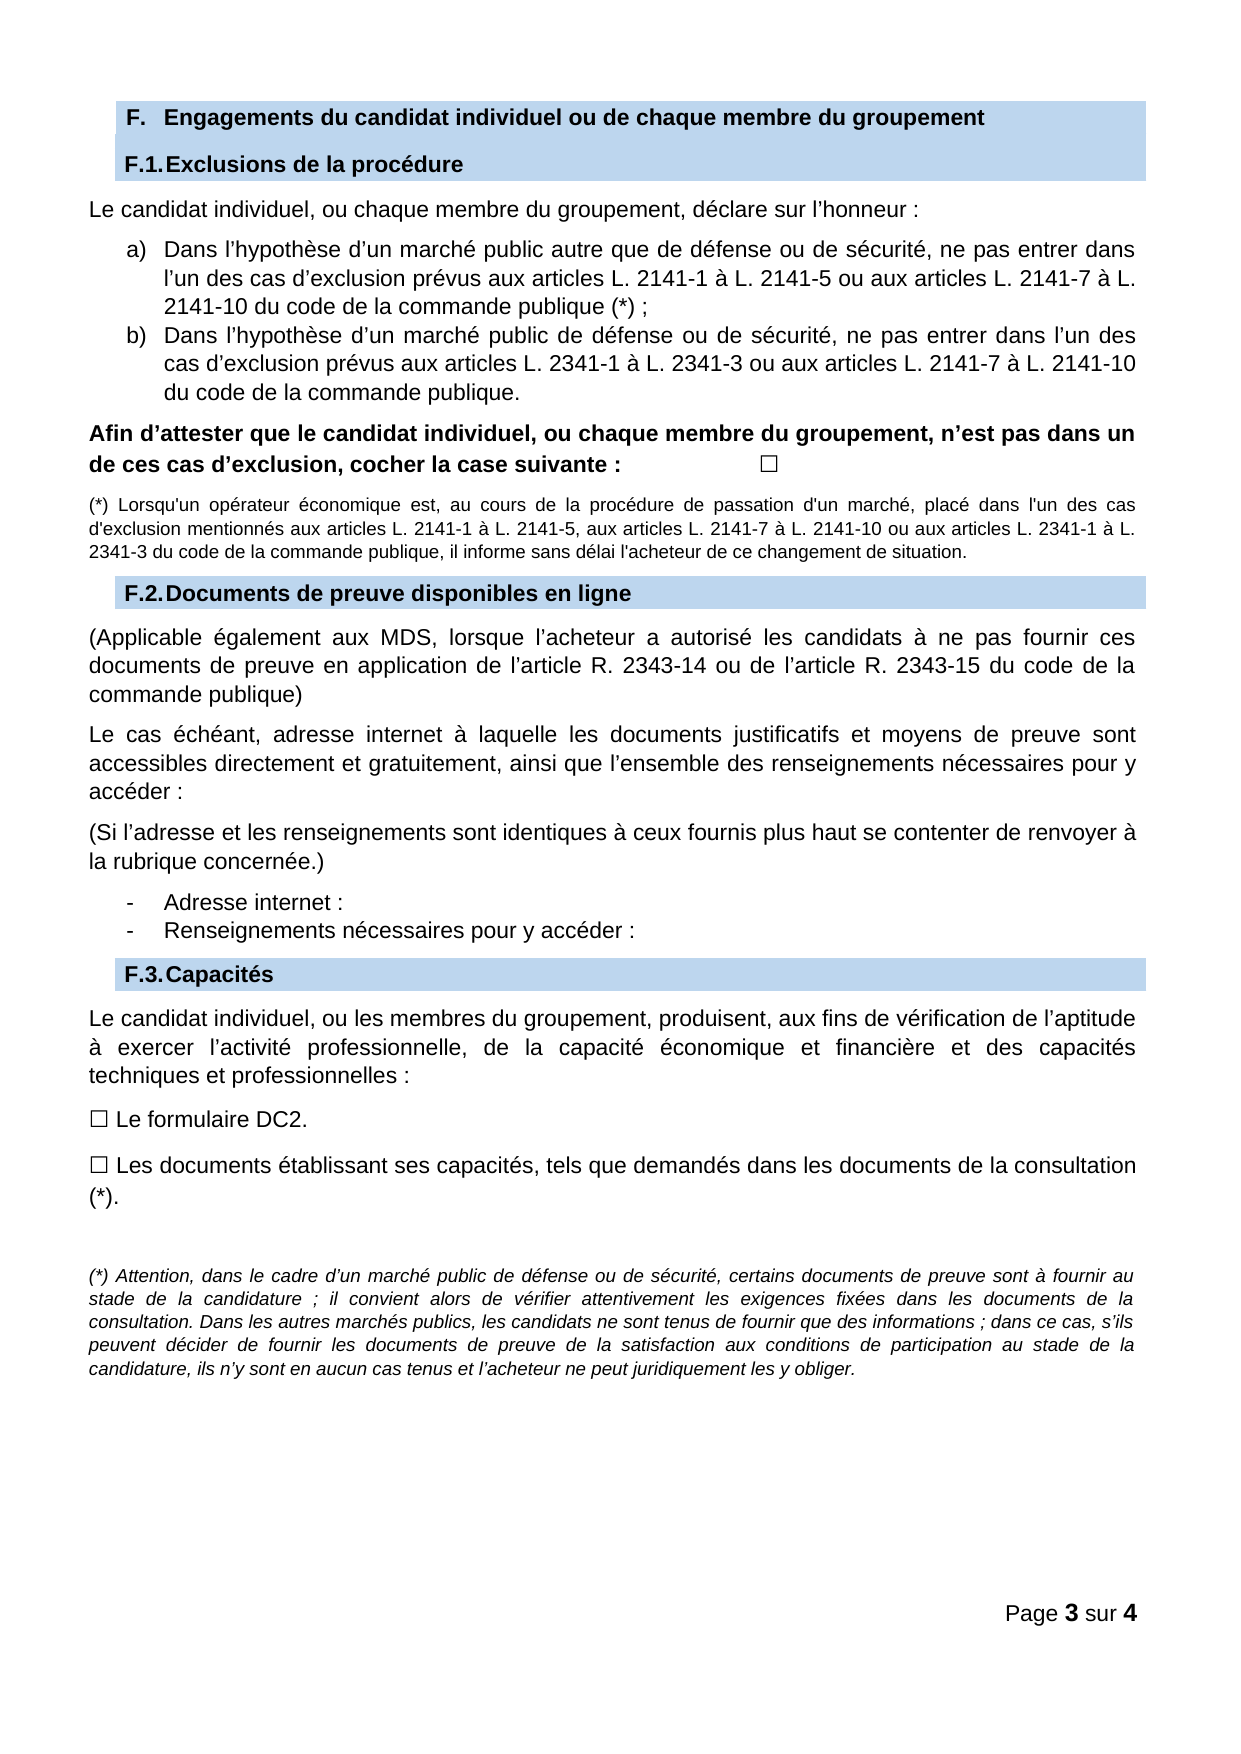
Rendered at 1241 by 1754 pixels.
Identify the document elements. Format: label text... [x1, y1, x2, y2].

subtitle Documents de preuve disponibles en ligne [116, 578, 1145, 608]
subtitle Capacités [116, 959, 1145, 989]
text (Applicable également aux MDS, lorsque l’acheteur a autorisé les candidats à ne pas fournir ces documents de preuve en application de l’article R. 2343-14 ou de l’article R. 2343-15 du code de la commande publique) [89, 624, 1137, 707]
list Adresse internet : [126, 889, 1137, 915]
text Afin d’attester que le candidat individuel, ou chaque membre du groupement, n’est pas dans un de ces cas d’exclusion, cocher la case suivante : [89, 419, 1137, 479]
text Le candidat individuel, ou chaque membre du groupement, déclare sur l’honneur : [89, 196, 1137, 222]
subtitle Exclusions de la procédure [116, 149, 1145, 180]
list Dans l’hypothèse d’un marché public autre que de défense ou de sécurité, ne pas entrer dans l’un des cas d’exclusion prévus aux articles L. 2141-1 à L. 2141-5 ou aux articles L. 2141-7 à L. 2141-10 du code de la commande publique (*) ; [126, 236, 1137, 320]
text (*) Lorsqu'un opérateur économique est, au cours de la procédure de passation d'un marché, placé dans l'un des cas d'exclusion mentionnés aux articles L. 2141-1 à L. 2141-5, aux articles L. 2141-7 à L. 2141-10 ou aux articles L. 2341-1 à L. 2341-3 du code de la commande publique, il informe sans délai l'acheteur de ce changement de situation. [89, 494, 1137, 562]
text (*) Attention, dans le cadre d’un marché public de défense ou de sécurité, certains documents de preuve sont à fournir au stade de la candidature ; il convient alors de vérifier attentivement les exigences fixées dans les documents de la consultation. Dans les autres marchés publics, les candidats ne sont tenus de fournir que des informations ; dans ce cas, s’ils peuvent décider de fournir les documents de preuve de la satisfaction aux conditions de participation au stade de la candidature, ils n’y sont en aucun cas tenus et l’acheteur ne peut juridiquement les y obliger. [89, 1264, 1137, 1379]
list Renseignements nécessaires pour y accéder : [126, 917, 1137, 943]
subtitle Engagements du candidat individuel ou de chaque membre du groupement [118, 102, 1145, 133]
text (Si l’adresse et les renseignements sont identiques à ceux fournis plus haut se contenter de renvoyer à la rubrique concernée.) [89, 819, 1137, 874]
list Dans l’hypothèse d’un marché public de défense ou de sécurité, ne pas entrer dans l’un des cas d’exclusion prévus aux articles L. 2341-1 à L. 2341-3 ou aux articles L. 2141-7 à L. 2141-10 du code de la commande publique. [126, 322, 1137, 405]
text Le candidat individuel, ou les membres du groupement, produisent, aux fins de vérification de l’aptitude à exercer l’activité professionnelle, de la capacité économique et financière et des capacités techniques et professionnelles : [89, 1005, 1137, 1088]
text Le formulaire DC2. [89, 1103, 1137, 1134]
text Le cas échéant, adresse internet à laquelle les documents justificatifs et moyens de preuve sont accessibles directement et gratuitement, ainsi que l’ensemble des renseignements nécessaires pour y accéder : [89, 721, 1137, 805]
text Les documents établissant ses capacités, tels que demandés dans les documents de la consultation (*). [89, 1149, 1137, 1209]
